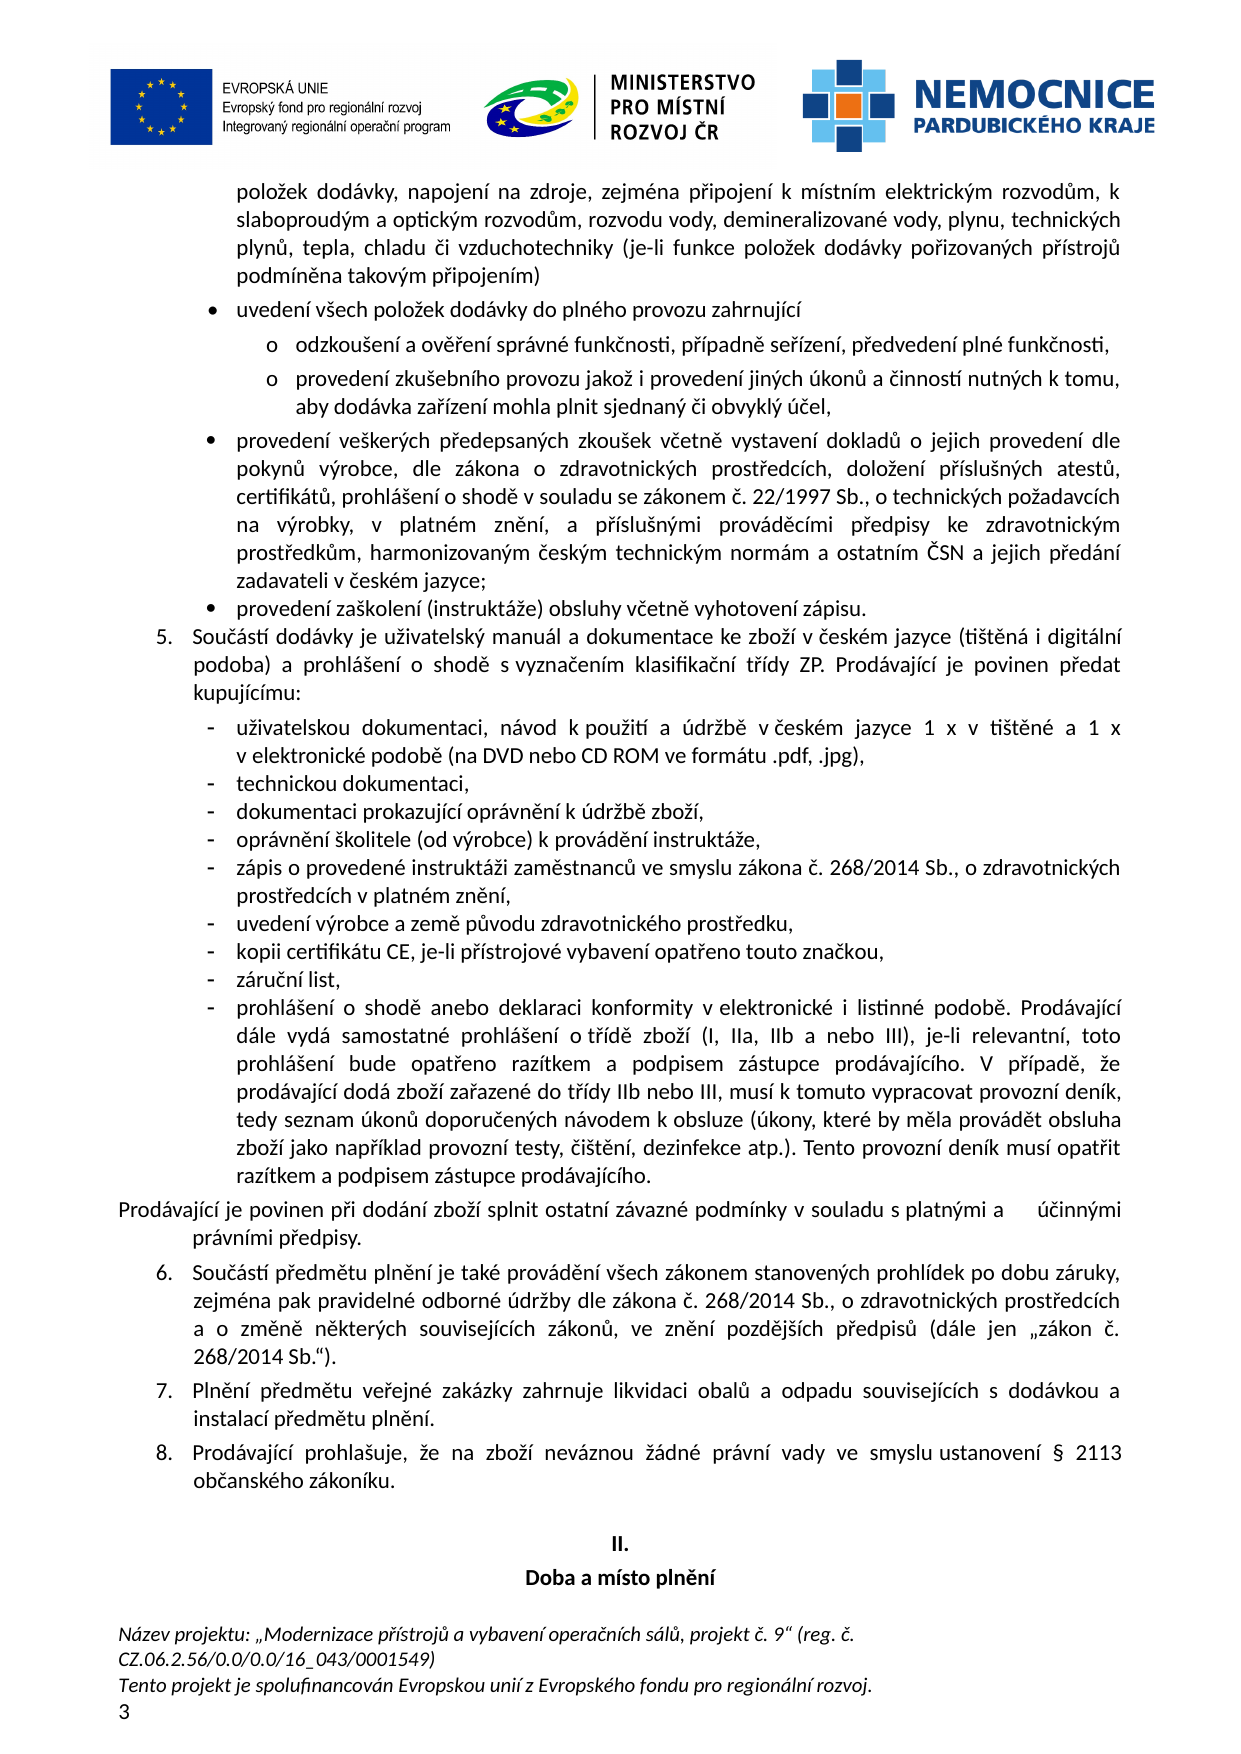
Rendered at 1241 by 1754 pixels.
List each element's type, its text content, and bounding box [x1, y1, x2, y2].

list uvedení výrobce a země původu zdravotnického prostředku, [207, 909, 1122, 937]
list uživatelskou dokumentaci, návod k použití a údržbě v českém jazyce 1 x v tištěné a 1 x v elektronické podobě (na DVD nebo CD ROM ve formátu .pdf, .jpg), [207, 713, 1122, 769]
list technickou dokumentaci, [207, 769, 1122, 797]
list prohlášení o shodě anebo deklaraci konformity v elektronické i listinné podobě. Prodávající dále vydá samostatné prohlášení o třídě zboží (I, IIa, IIb a nebo III), je-li relevantní, toto prohlášení bude opatřeno razítkem a podpisem zástupce prodávajícího. V případě, že prodávající dodá zboží zařazené do třídy IIb nebo III, musí k tomuto vypracovat provozní deník, tedy seznam úkonů doporučených návodem k obsluze (úkony, které by měla provádět obsluha zboží jako například provozní testy, čištění, dezinfekce atp.). Tento provozní deník musí opatřit razítkem a podpisem zástupce prodávajícího. [207, 993, 1122, 1189]
text II. [118, 1529, 1122, 1557]
text • uvedení všech položek dodávky do plného provozu zahrnující [118, 296, 1122, 323]
list zápis o provedené instruktáži zaměstnanců ve smyslu zákona č. 268/2014 Sb., o zdravotnických prostředcích v platném znění, [207, 853, 1122, 909]
text o odzkoušení a ověření správné funkčnosti, případně seřízení, předvedení plné funkčnosti, [118, 330, 1122, 358]
list Součástí dodávky je uživatelský manuál a dokumentace ke zboží v českém jazyce (tištěná i digitální podoba) a prohlášení o shodě s vyznačením klasifikační třídy ZP. Prodávající je povinen předat kupujícímu: [156, 622, 1122, 707]
list Prodávající prohlašuje, že na zboží neváznou žádné právní vady ve smyslu ustanovení § 2113 občanského zákoníku. [156, 1438, 1122, 1494]
list provedení zaškolení (instruktáže) obsluhy včetně vyhotovení zápisu. [207, 594, 1122, 622]
list Součástí předmětu plnění je také provádění všech zákonem stanovených prohlídek po dobu záruky, zejména pak pravidelné odborné údržby dle zákona č. 268/2014 Sb., o zdravotnických prostředcích a o změně některých souvisejících zákonů, ve znění pozdějších předpisů (dále jen „zákon č. 268/2014 Sb.“). [156, 1258, 1122, 1370]
list oprávnění školitele (od výrobce) k provádění instruktáže, [207, 825, 1122, 853]
picture [88, 43, 777, 170]
list provedení veškerých předepsaných zkoušek včetně vystavení dokladů o jejich provedení dle pokynů výrobce, dle zákona o zdravotnických prostředcích, doložení příslušných atestů, certifikátů, prohlášení o shodě v souladu se zákonem č. 22/1997 Sb., o technických požadavcích na výrobky, v platném znění, a příslušnými prováděcími předpisy ke zdravotnickým prostředkům, harmonizovaným českým technickým normám a ostatním ČSN a jejich předání zadavateli v českém jazyce; [207, 426, 1122, 594]
text o provedení zkušebního provozu jakož i provedení jiných úkonů a činností nutných k tomu, aby dodávka zařízení mohla plnit sjednaný či obvyklý účel, [266, 364, 1122, 420]
list dokumentaci prokazující oprávnění k údržbě zboží, [207, 797, 1122, 825]
text Prodávající je povinen při dodání zboží splnit ostatní závazné podmínky v souladu s platnými a účinnými právními předpisy. [118, 1195, 1122, 1251]
list záruční list, [207, 965, 1122, 993]
list Plnění předmětu veřejné zakázky zahrnuje likvidaci obalů a odpadu souvisejících s dodávkou a instalací předmětu plnění. [156, 1376, 1122, 1432]
list kopii certifikátu CE, je-li přístrojové vybavení opatřeno touto značkou, [207, 937, 1122, 965]
text Doba a místo plnění [118, 1563, 1122, 1591]
picture [801, 58, 1155, 153]
